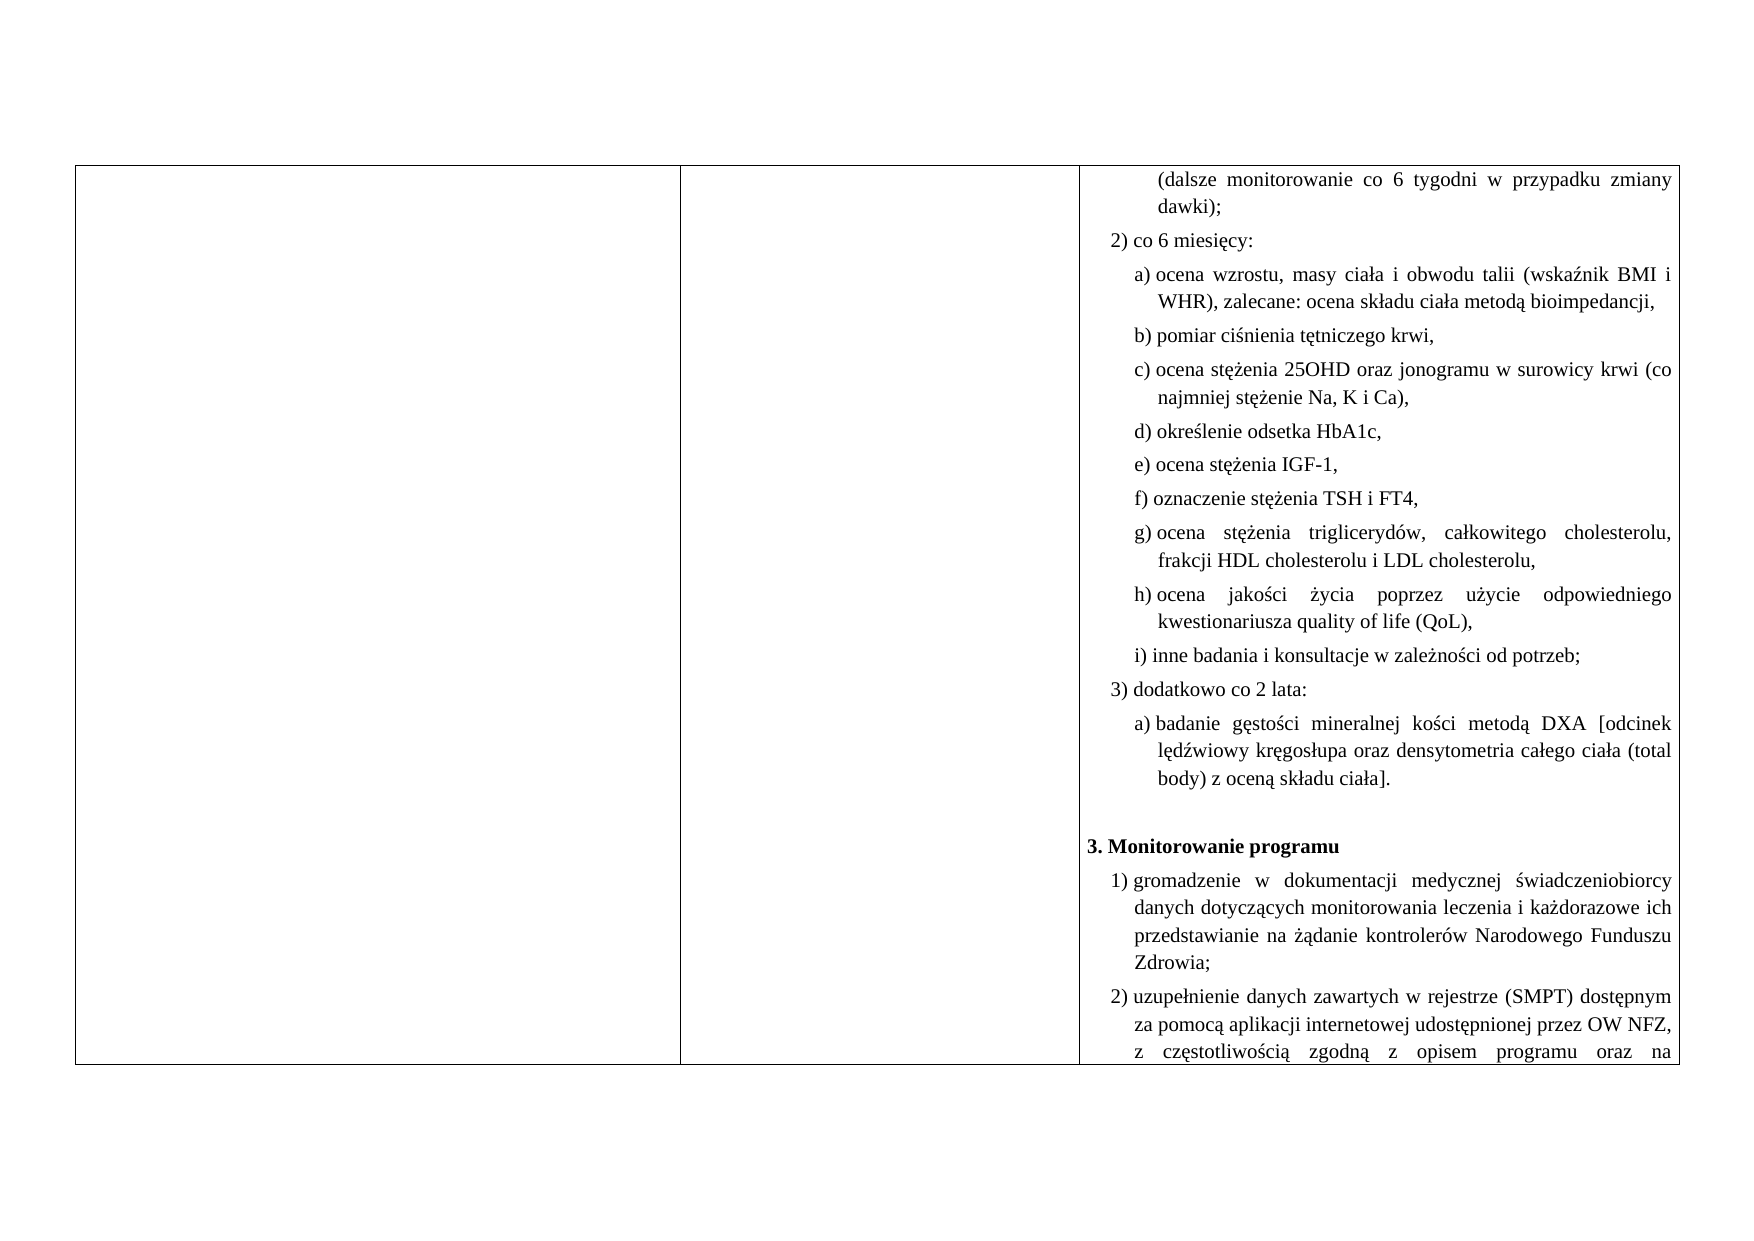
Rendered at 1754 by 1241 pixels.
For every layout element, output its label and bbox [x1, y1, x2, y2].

table_cell [76, 166, 680, 1063]
table_cell [1080, 166, 1679, 1063]
table_cell [681, 166, 1079, 1063]
